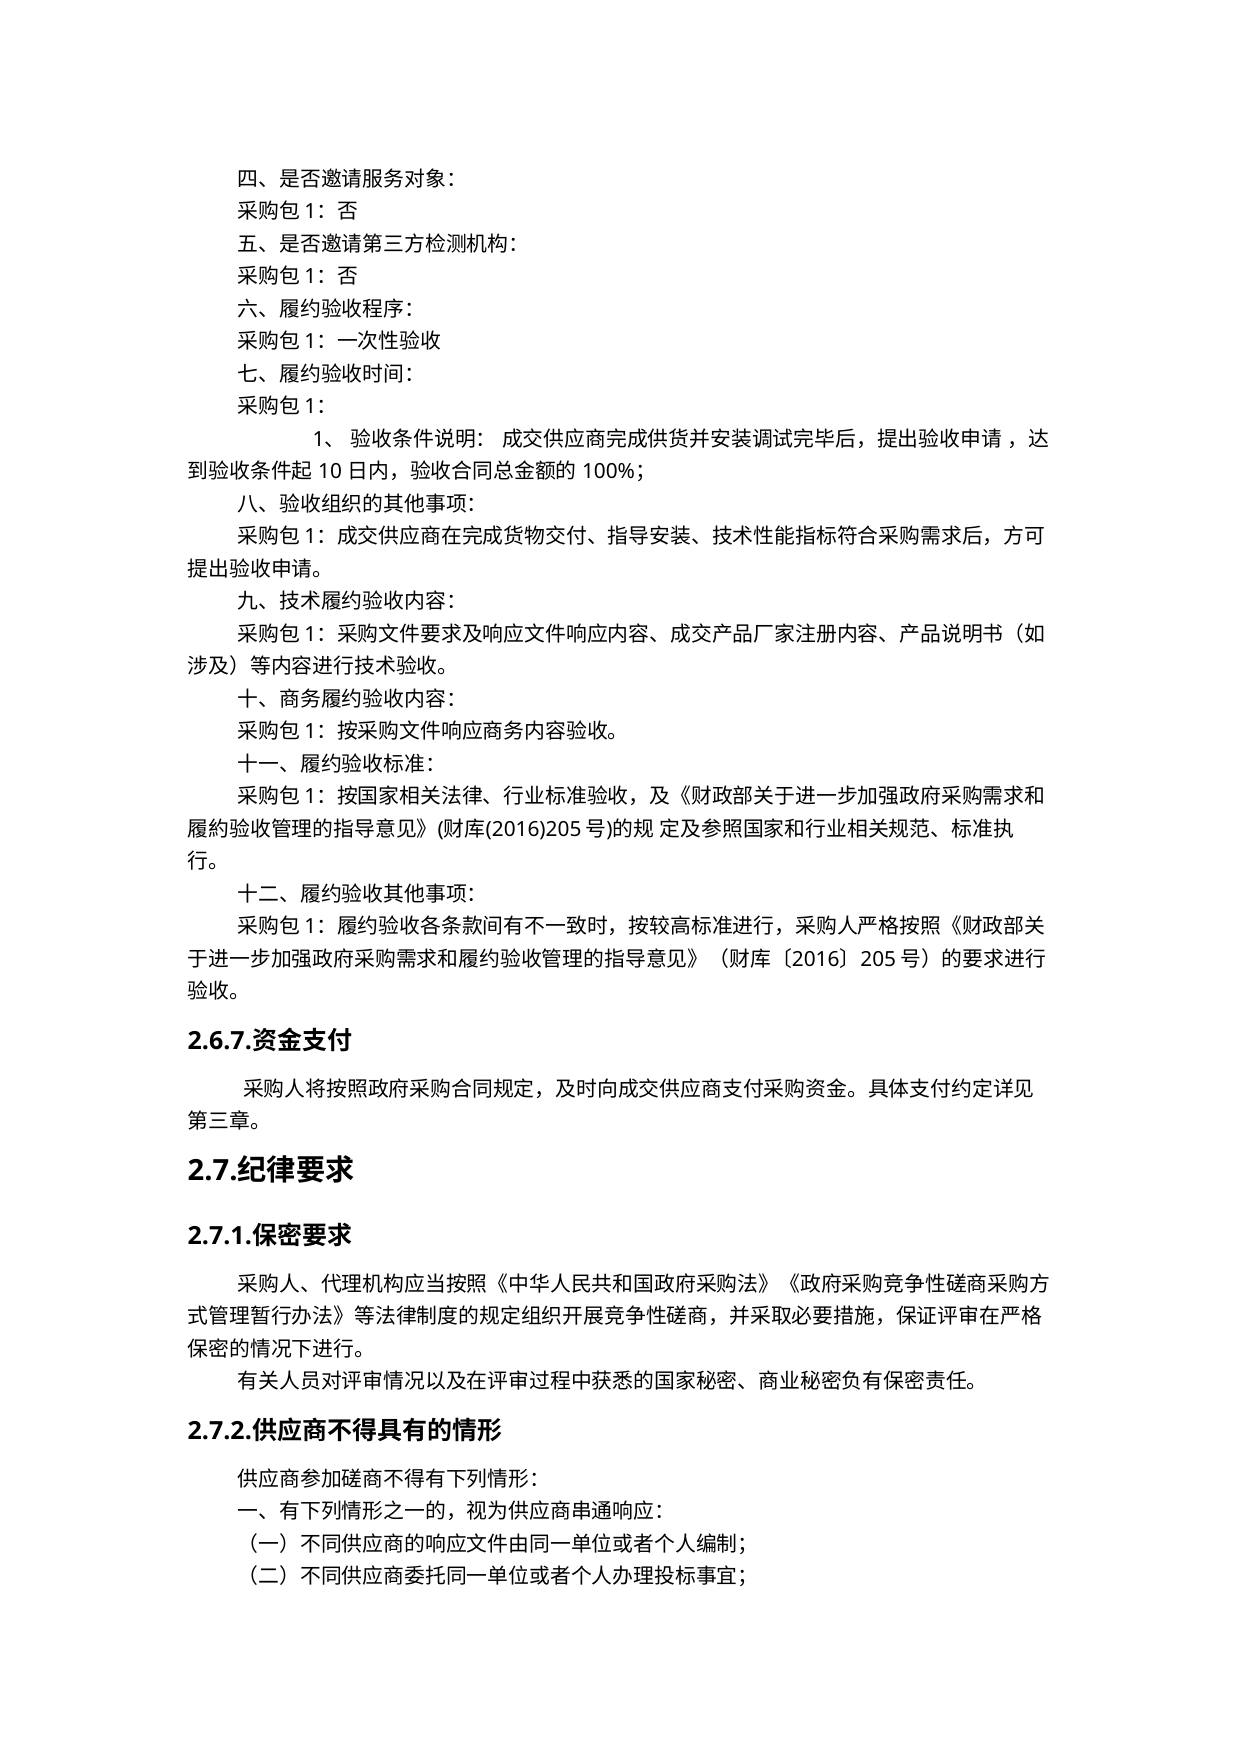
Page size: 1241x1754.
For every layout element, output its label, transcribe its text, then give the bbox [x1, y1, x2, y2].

text 采购人将按照政府采购合同规定，及时向成交供应商支付采购资金。具体支付约定详见第三章。 [187, 1072, 1053, 1137]
text 采购包1： [187, 389, 1053, 422]
text 十、商务履约验收内容： [187, 682, 1053, 714]
text 采购包1：一次性验收 [187, 324, 1053, 357]
text 采购包1：否 [187, 194, 1053, 227]
text 六、履约验收程序： [187, 292, 1053, 324]
text 供应商参加磋商不得有下列情形： [187, 1462, 1053, 1494]
text 采购包1：履约验收各条款间有不一致时，按较高标准进行，采购人严格按照《财政部关于进一步加强政府采购需求和履约验收管理的指导意见》（财库〔2016〕205号）的要求进行验收。 [187, 909, 1053, 1007]
text 采购包1：否 [187, 259, 1053, 292]
text 五、是否邀请第三方检测机构： [187, 227, 1053, 259]
text 四、是否邀请服务对象： [187, 162, 1053, 194]
text 采购人、代理机构应当按照《中华人民共和国政府采购法》《政府采购竞争性磋商采购方式管理暂行办法》等法律制度的规定组织开展竞争性磋商，并采取必要措施，保证评审在严格保密的情况下进行。 [187, 1267, 1053, 1364]
text 采购包1：成交供应商在完成货物交付、指导安装、技术性能指标符合采购需求后，方可提出验收申请。 [187, 519, 1053, 584]
text 一、有下列情形之一的，视为供应商串通响应： [187, 1494, 1053, 1527]
text 八、验收组织的其他事项： [187, 487, 1053, 519]
text 十二、履约验收其他事项： [187, 877, 1053, 909]
text 2.7.2.供应商不得具有的情形 [187, 1397, 1053, 1462]
text 采购包1：采购文件要求及响应文件响应内容、成交产品厂家注册内容、产品说明书（如涉及）等内容进行技术验收。 [187, 617, 1053, 682]
text 有关人员对评审情况以及在评审过程中获悉的国家秘密、商业秘密负有保密责任。 [187, 1364, 1053, 1397]
text 1、 验收条件说明： 成交供应商完成供货并安装调试完毕后，提出验收申请 ，达到验收条件起 10 日内，验收合同总金额的 100%； [187, 422, 1053, 487]
text 2.6.7.资金支付 [187, 1007, 1053, 1072]
text 九、技术履约验收内容： [187, 584, 1053, 617]
text 七、履约验收时间： [187, 357, 1053, 389]
text 采购包1：按采购文件响应商务内容验收。 [187, 714, 1053, 747]
text （二）不同供应商委托同一单位或者个人办理投标事宜； [187, 1559, 1053, 1592]
text 2.7.1.保密要求 [187, 1202, 1053, 1267]
text （一）不同供应商的响应文件由同一单位或者个人编制； [187, 1527, 1053, 1559]
text 2.7.纪律要求 [187, 1137, 1053, 1202]
text 采购包1：按国家相关法律、行业标准验收，及《财政部关于进一步加强政府采购需求和履約验收管理的指导意见》(财库(2016)205号)的规 定及参照国家和行业相关规范、标准执行。 [187, 779, 1053, 877]
text 十一、履约验收标准： [187, 747, 1053, 779]
